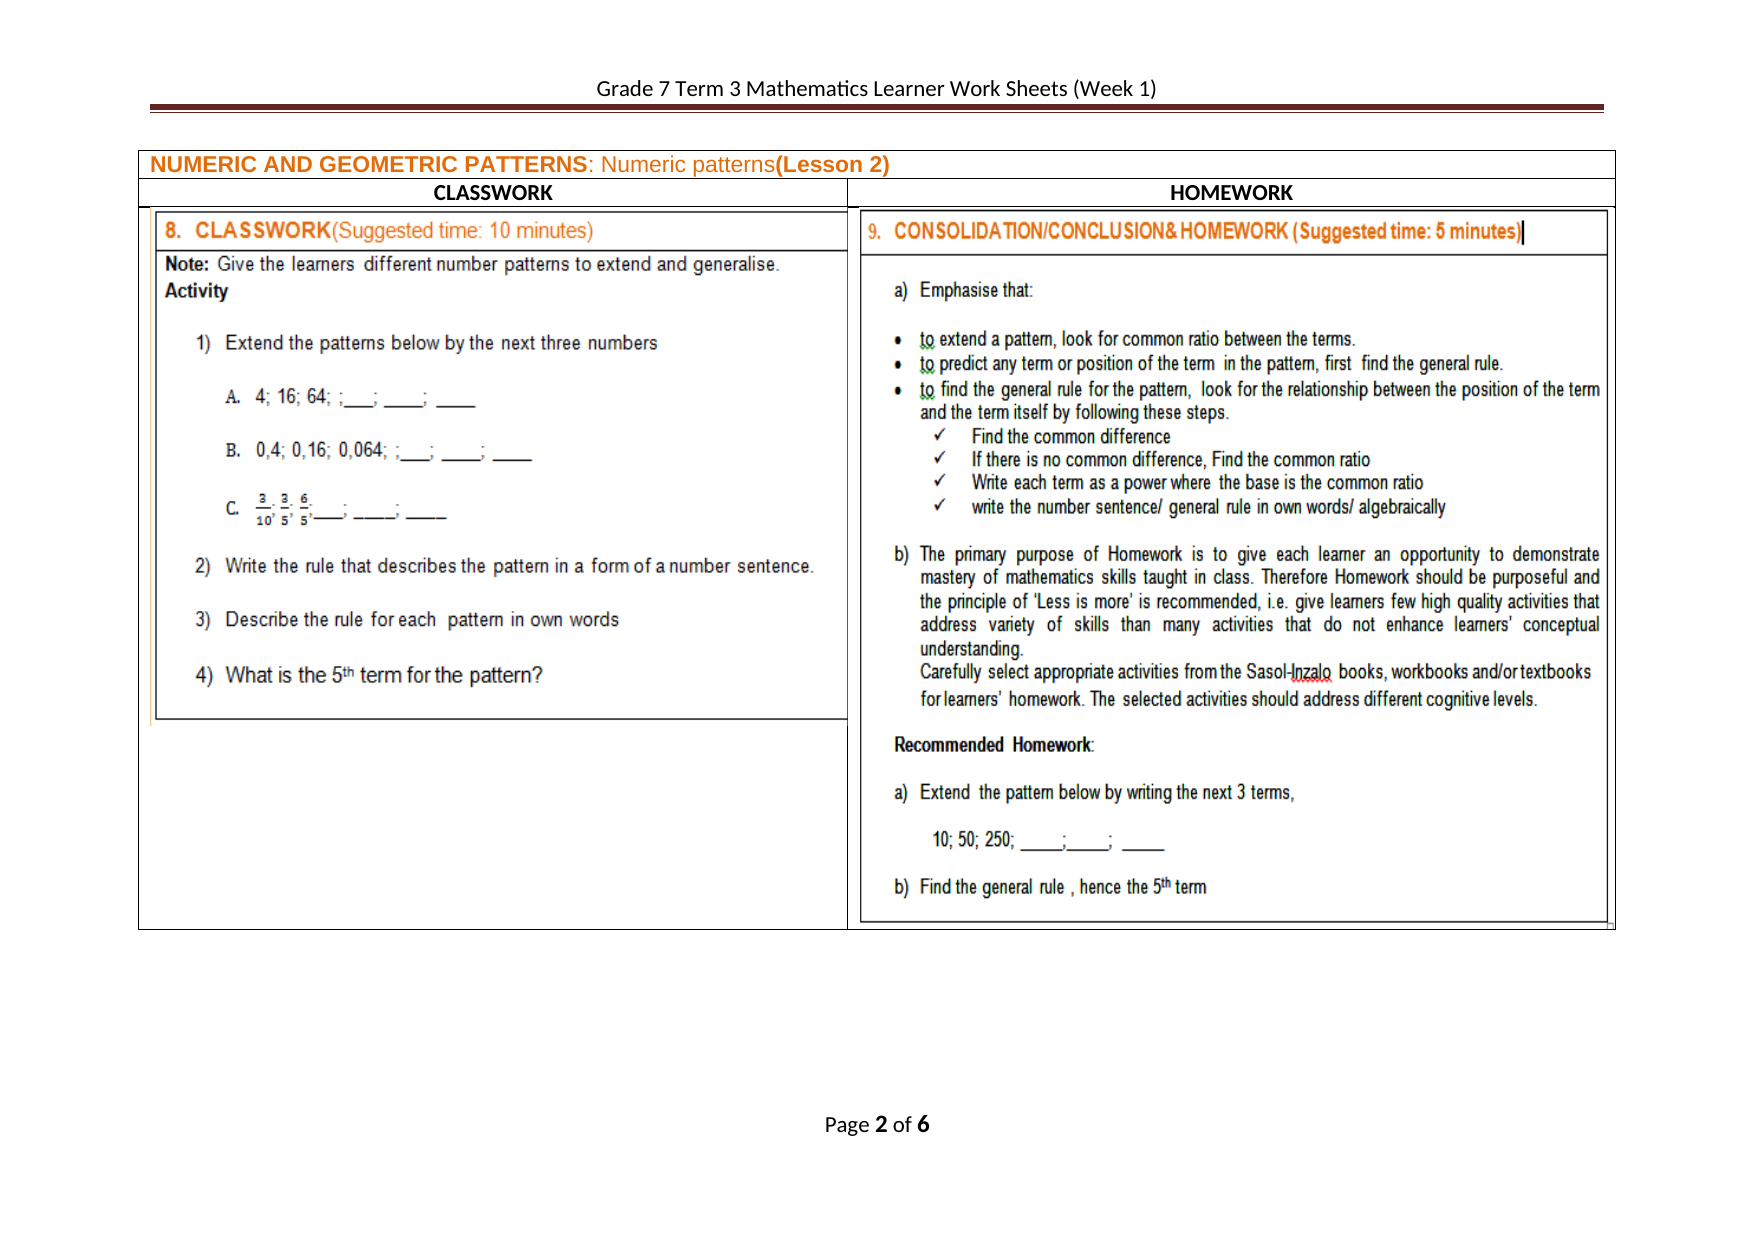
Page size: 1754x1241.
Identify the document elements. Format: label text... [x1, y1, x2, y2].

picture [859, 207, 1614, 929]
table_cell [139, 208, 847, 929]
table_cell CLASSWORK [139, 179, 847, 206]
table_cell HOMEWORK [848, 179, 1615, 206]
picture [150, 207, 848, 726]
table_cell [848, 208, 859, 929]
table_header NUMERIC AND GEOMETRIC PATTERNS: Numeric patterns(Lesson 2) [139, 151, 1615, 177]
